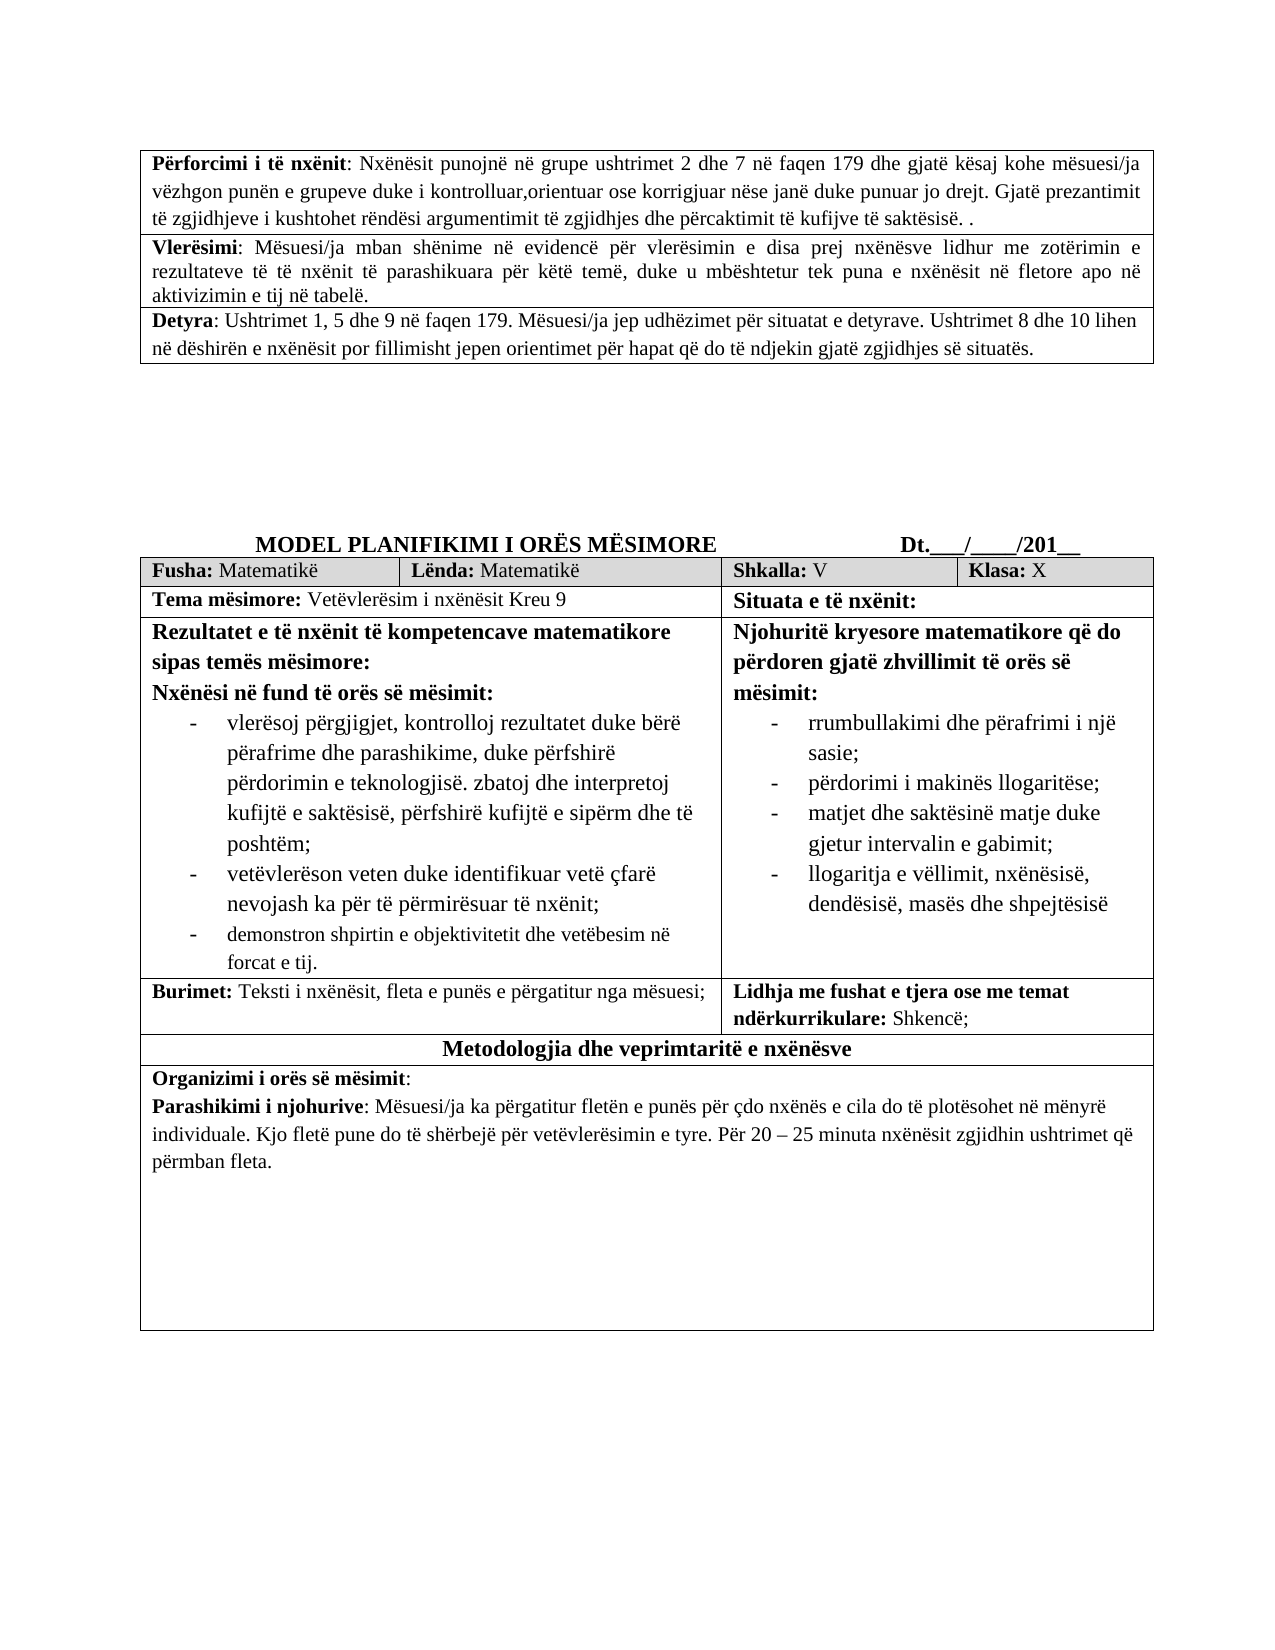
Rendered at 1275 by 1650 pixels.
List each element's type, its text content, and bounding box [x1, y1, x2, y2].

table_cell Burimet: Teksti i nxënësit, fleta e punës e përgatitur nga mësuesi; [141, 979, 721, 1034]
table_header Shkalla: V [722, 558, 957, 586]
table_cell Detyra: Ushtrimet 1, 5 dhe 9 në faqen 179. Mësuesi/ja jep udhëzimet për situatat e detyrave. Ushtrimet 8 dhe 10 lihen në dëshirën e nxënësit por fillimisht jepen orientimet për hapat që do të ndjekin gjatë zgjidhjes së situatës. [141, 308, 1153, 363]
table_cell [141, 1066, 1153, 1330]
text MODEL PLANIFIKIMI I ORËS MËSIMORE Dt.___/____/201__ [150, 531, 1125, 557]
table_header Klasa: X [958, 558, 1153, 586]
table_header Lënda: Matematikë [400, 558, 721, 586]
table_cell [141, 151, 1153, 234]
table_cell Vlerësimi: Mësuesi/ja mban shënime në evidencë për vlerësimin e disa prej nxënësve lidhur me zotërimin e rezultateve të të nxënit të parashikuara për këtë temë, duke u mbështetur tek puna e nxënësit në fletore apo në aktivizimin e tij në tabelë. [141, 235, 1153, 307]
table_cell Metodologjia dhe veprimtaritë e nxënësve [141, 1035, 1153, 1065]
table_cell Lidhja me fushat e tjera ose me temat ndërkurrikulare: Shkencë; [722, 979, 1153, 1034]
table_cell Tema mësimore: Vetëvlerësim i nxënësit Kreu 9 [141, 587, 721, 617]
table_header Fusha: Matematikë [141, 558, 399, 586]
table_cell Situata e të nxënit: [722, 587, 1153, 617]
table_cell Rezultatet e të nxënit të kompetencave matematikore sipas temës mësimore: Nxënësi në fund të orës së mësimit: vlerësoj përgjigjet, kontrolloj rezultatet duke bërë përafrime dhe parashikime, duke përfshirë përdorimin e teknologjisë. zbatoj dhe interpretoj kufijtë e saktësisë, përfshirë kufijtë e sipërm dhe të poshtëm; vetëvlerëson veten duke identifikuar vetë çfarë nevojash ka për të përmirësuar të nxënit; demonstron shpirtin e objektivitetit dhe vetëbesim në forcat e tij. [141, 618, 721, 978]
table_cell Njohuritë kryesore matematikore që do përdoren gjatë zhvillimit të orës së mësimit: rrumbullakimi dhe përafrimi i një sasie; përdorimi i makinës llogaritëse; matjet dhe saktësinë matje duke gjetur intervalin e gabimit; llogaritja e vëllimit, nxënësisë, dendësisë, masës dhe shpejtësisë [722, 618, 1153, 978]
